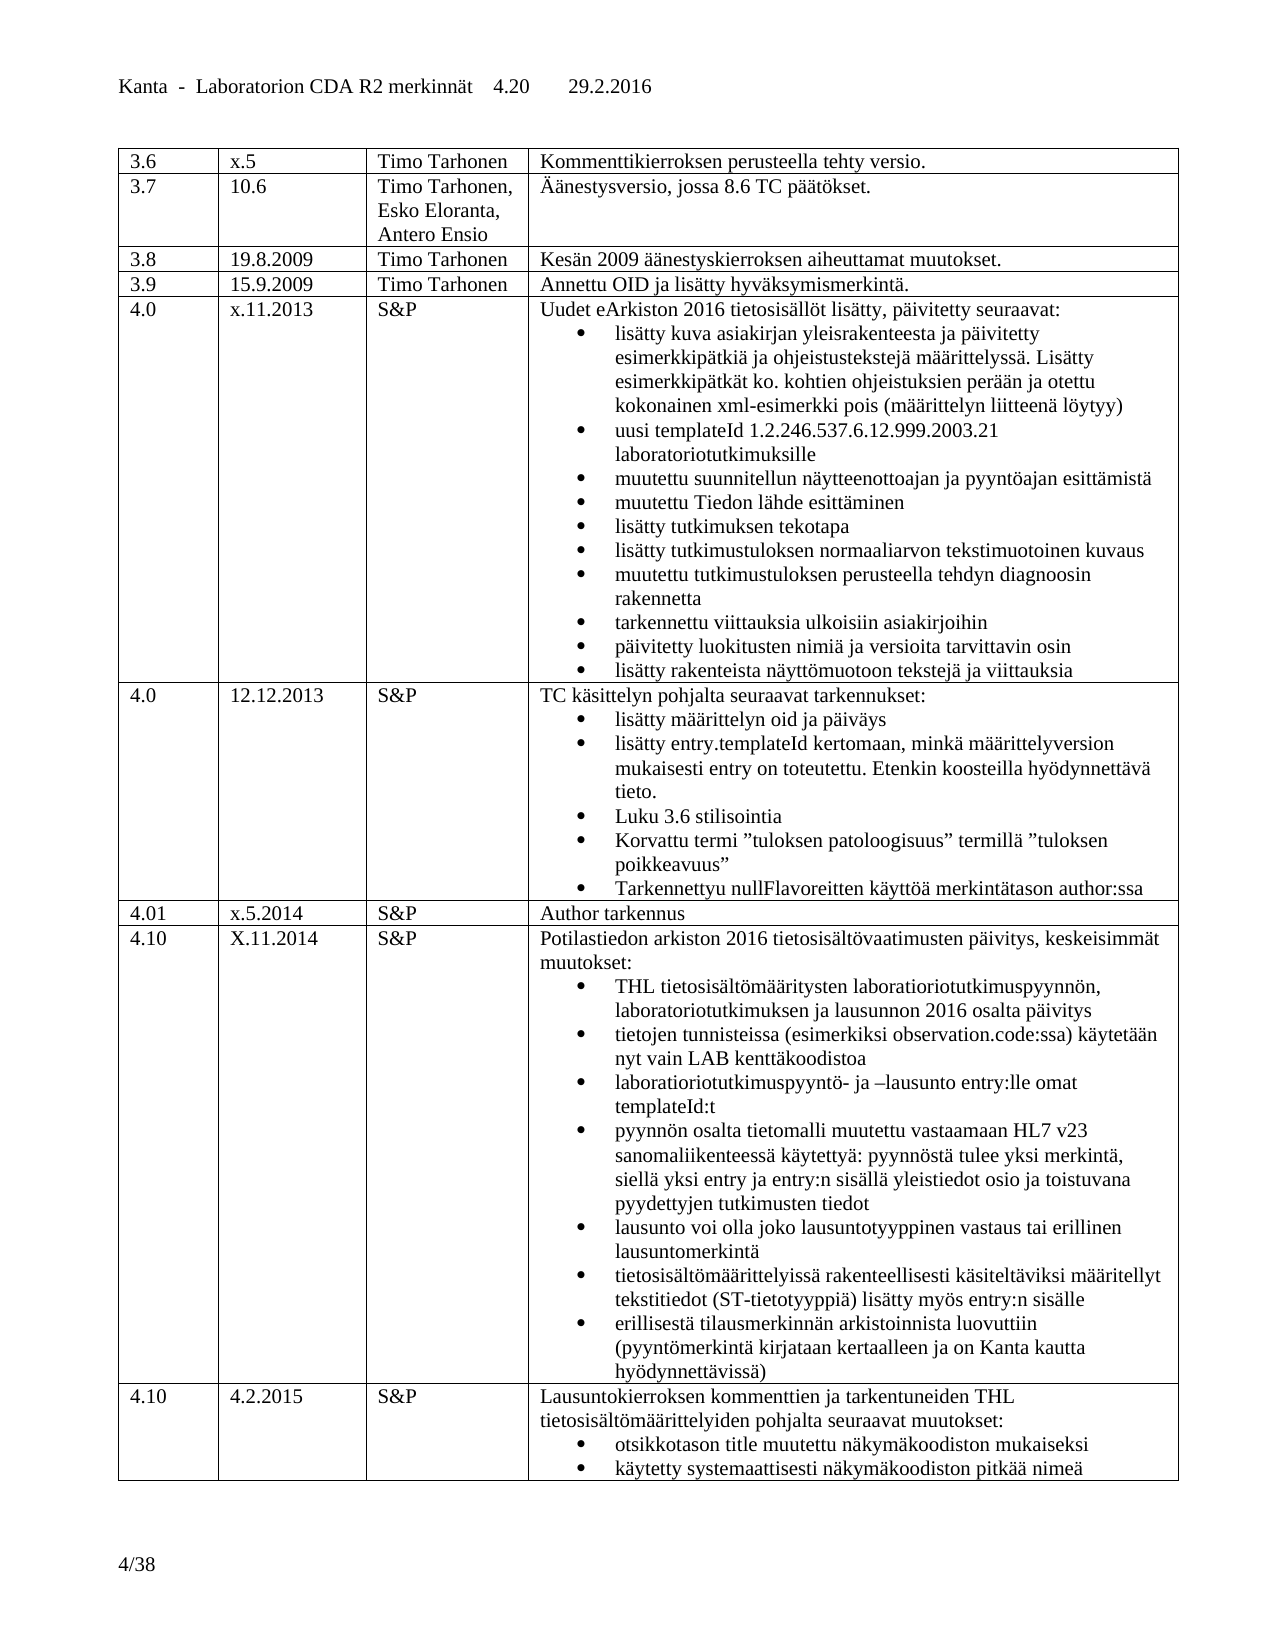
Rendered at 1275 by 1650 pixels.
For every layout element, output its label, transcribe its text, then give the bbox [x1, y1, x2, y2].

table_cell 19.8.2009 [219, 247, 366, 271]
table_cell TC käsittelyn pohjalta seuraavat tarkennukset: lisätty määrittelyn oid ja päiväys lisätty entry.templateId kertomaan, minkä määrittelyversion mukaisesti entry on toteutettu. Etenkin koosteilla hyödynnettävä tieto. Luku 3.6 stilisointia Korvattu termi ”tuloksen patoloogisuus” termillä ”tuloksen poikkeavuus” Tarkennettyu nullFlavoreitten käyttöä merkintätason author:ssa [529, 683, 1178, 900]
table_cell S&P [367, 297, 528, 682]
table_cell 4.0 [119, 683, 218, 900]
table_cell X.11.2014 [219, 926, 366, 1383]
table_cell 10.6 [219, 174, 366, 246]
table_cell 4.01 [119, 901, 218, 925]
table_cell 3.7 [119, 174, 218, 246]
table_cell Timo Tarhonen [367, 247, 528, 271]
table_cell S&P [367, 1384, 528, 1480]
table_cell x.5.2014 [219, 901, 366, 925]
table_cell 15.9.2009 [219, 272, 366, 296]
table_cell Uudet eArkiston 2016 tietosisällöt lisätty, päivitetty seuraavat: lisätty kuva asiakirjan yleisrakenteesta ja päivitetty esimerkkipätkiä ja ohjeistustekstejä määrittelyssä. Lisätty esimerkkipätkät ko. kohtien ohjeistuksien perään ja otettu kokonainen xml-esimerkki pois (määrittelyn liitteenä löytyy) uusi templateId 1.2.246.537.6.12.999.2003.21 laboratoriotutkimuksille muutettu suunnitellun näytteenottoajan ja pyyntöajan esittämistä muutettu Tiedon lähde esittäminen lisätty tutkimuksen tekotapa lisätty tutkimustuloksen normaaliarvon tekstimuotoinen kuvaus muutettu tutkimustuloksen perusteella tehdyn diagnoosin rakennetta tarkennettu viittauksia ulkoisiin asiakirjoihin päivitetty luokitusten nimiä ja versioita tarvittavin osin lisätty rakenteista näyttömuotoon tekstejä ja viittauksia [529, 297, 1178, 682]
table_cell Author tarkennus [529, 901, 1178, 925]
table_cell x.11.2013 [219, 297, 366, 682]
table_cell 3.6 [119, 149, 218, 173]
table_cell Timo Tarhonen [367, 149, 528, 173]
table_cell S&P [367, 926, 528, 1383]
table_cell Timo Tarhonen [367, 272, 528, 296]
table_cell S&P [367, 901, 528, 925]
table_cell Timo Tarhonen, Esko Eloranta, Antero Ensio [367, 174, 528, 246]
table_cell x.5 [219, 149, 366, 173]
table_cell S&P [367, 683, 528, 900]
table_cell Kesän 2009 äänestyskierroksen aiheuttamat muutokset. [529, 247, 1178, 271]
table_cell 3.8 [119, 247, 218, 271]
table_cell Annettu OID ja lisätty hyväksymismerkintä. [529, 272, 1178, 296]
table_cell Potilastiedon arkiston 2016 tietosisältövaatimusten päivitys, keskeisimmät muutokset: THL tietosisältömääritysten laboratioriotutkimuspyynnön, laboratoriotutkimuksen ja lausunnon 2016 osalta päivitys tietojen tunnisteissa (esimerkiksi observation.code:ssa) käytetään nyt vain LAB kenttäkoodistoa laboratioriotutkimuspyyntö- ja –lausunto entry:lle omat templateId:t pyynnön osalta tietomalli muutettu vastaamaan HL7 v23 sanomaliikenteessä käytettyä: pyynnöstä tulee yksi merkintä, siellä yksi entry ja entry:n sisällä yleistiedot osio ja toistuvana pyydettyjen tutkimusten tiedot lausunto voi olla joko lausuntotyyppinen vastaus tai erillinen lausuntomerkintä tietosisältömäärittelyissä rakenteellisesti käsiteltäviksi määritellyt tekstitiedot (ST-tietotyyppiä) lisätty myös entry:n sisälle erillisestä tilausmerkinnän arkistoinnista luovuttiin (pyyntömerkintä kirjataan kertaalleen ja on Kanta kautta hyödynnettävissä) [529, 926, 1178, 1383]
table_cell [529, 1384, 1178, 1480]
table_cell Äänestysversio, jossa 8.6 TC päätökset. [529, 174, 1178, 246]
table_cell 4.10 [119, 926, 218, 1383]
table_cell Kommenttikierroksen perusteella tehty versio. [529, 149, 1178, 173]
table_cell 4.10 [119, 1384, 218, 1480]
table_cell 4.2.2015 [219, 1384, 366, 1480]
table_cell 12.12.2013 [219, 683, 366, 900]
table_cell 4.0 [119, 297, 218, 682]
table_cell 3.9 [119, 272, 218, 296]
